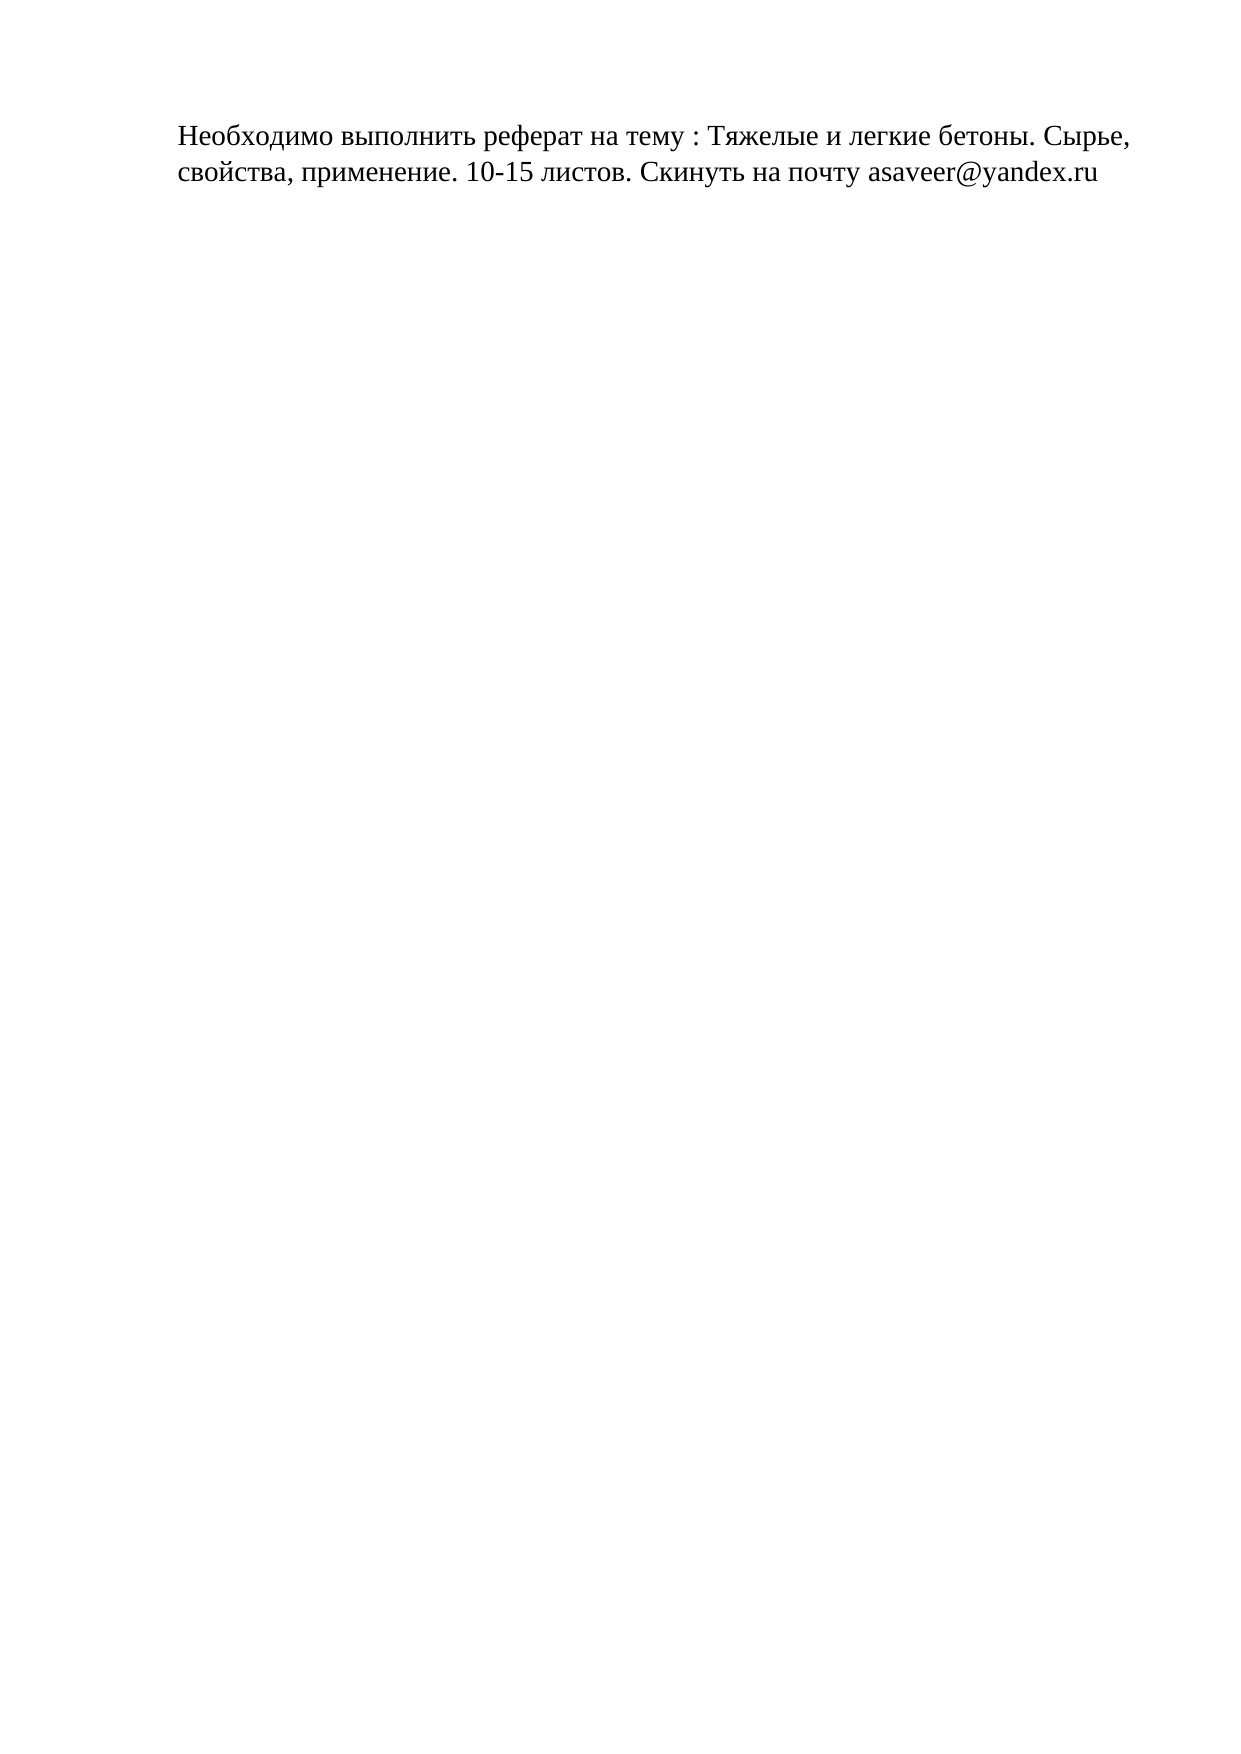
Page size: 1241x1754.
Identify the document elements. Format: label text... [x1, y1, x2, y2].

text Необходимо выполнить реферат на тему : Тяжелые и легкие бетоны. Сырье, свойства, применение. 10-15 листов. Скинуть на почту asaveer@yandex.ru [177, 118, 1152, 188]
